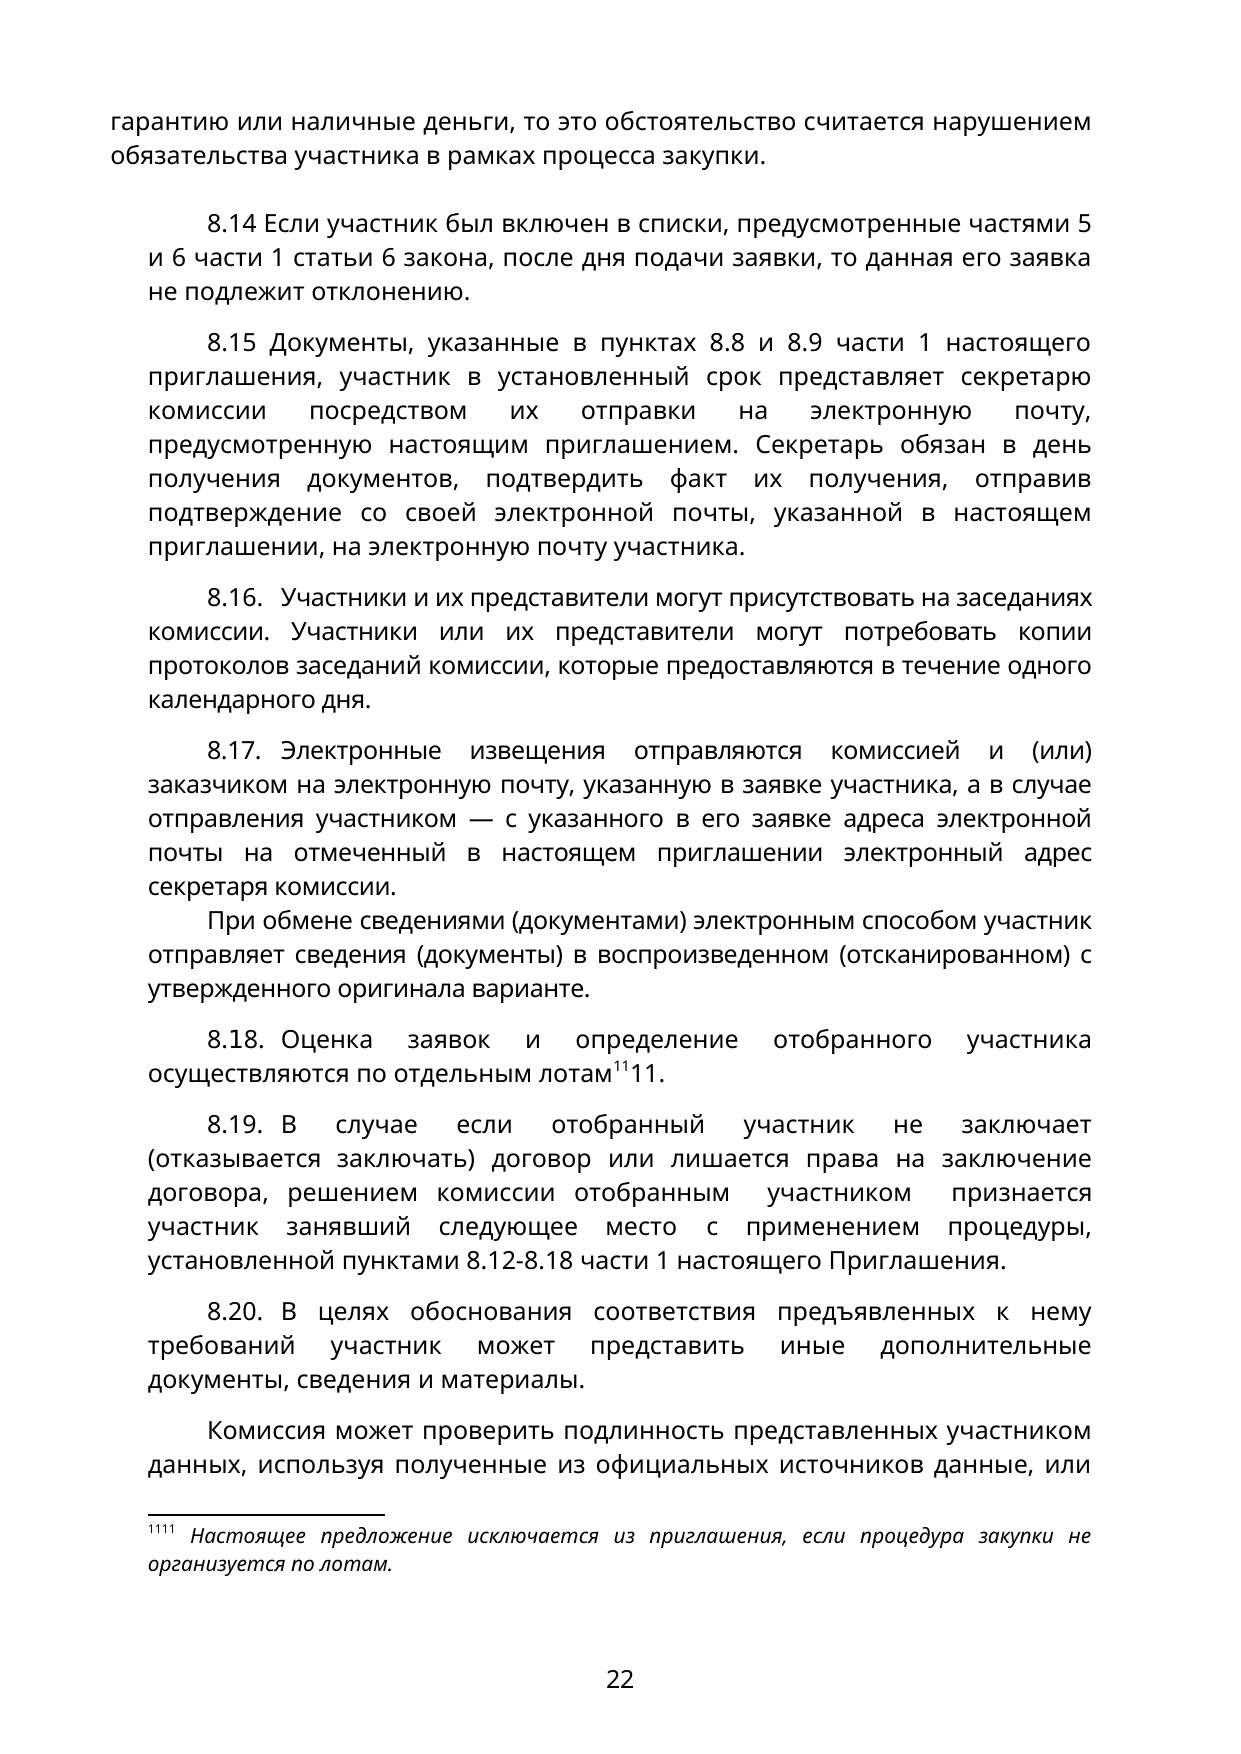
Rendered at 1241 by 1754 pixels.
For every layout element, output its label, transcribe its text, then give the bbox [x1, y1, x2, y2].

text 8.14 Если участник был включен в списки, предусмотренные частями 5 и 6 части 1 статьи 6 закона, после дня подачи заявки, то данная его заявка не подлежит отклонению. [148, 206, 1092, 308]
text 8.15 Документы, указанные в пунктах 8.8 и 8.9 части 1 настоящего приглашения, участник в установленный срок представляет секретарю комиссии посредством их отправки на электронную почту, предусмотренную настоящим приглашением. Секретарь обязан в день получения документов, подтвердить факт их получения, отправив подтверждение со своей электронной почты, указанной в настоящем приглашении, на электронную почту участника. [148, 324, 1092, 563]
text При обмене сведениями (документами) электронным способом участник отправляет сведения (документы) в воспроизведенном (отсканированном) с утвержденного оригинала варианте. [148, 903, 1092, 1005]
text 8.18. Оценка заявок и определение отобранного участника осуществляются по отдельным лотам11. [148, 1022, 1092, 1090]
text 8.16. Участники и их представители могут присутствовать на заседаниях комиссии. Участники или их представители могут потребовать копии протоколов заседаний комиссии, которые предоставляются в течение одного календарного дня. [148, 579, 1092, 716]
text 8.17. Электронные извещения отправляются комиссией и (или) заказчиком на электронную почту, указанную в заявке участника, а в случае отправления участником — с указанного в его заявке адреса электронной почты на отмеченный в настоящем приглашении электронный адрес секретаря комиссии. [148, 732, 1092, 903]
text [148, 1412, 1092, 1481]
text 8.19. В случае если отобранный участник не заключает (отказывается заключать) договор или лишается права на заключение договора, решением комиссии отобранным участником признается участник занявший следующее место с применением процедуры, установленной пунктами 8.12-8.18 части 1 настоящего Приглашения. [148, 1106, 1092, 1277]
text 8.20. В целях обоснования соответствия предъявленных к нему требований участник может представить иные дополнительные документы, сведения и материалы. [148, 1294, 1092, 1396]
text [110, 103, 1092, 172]
